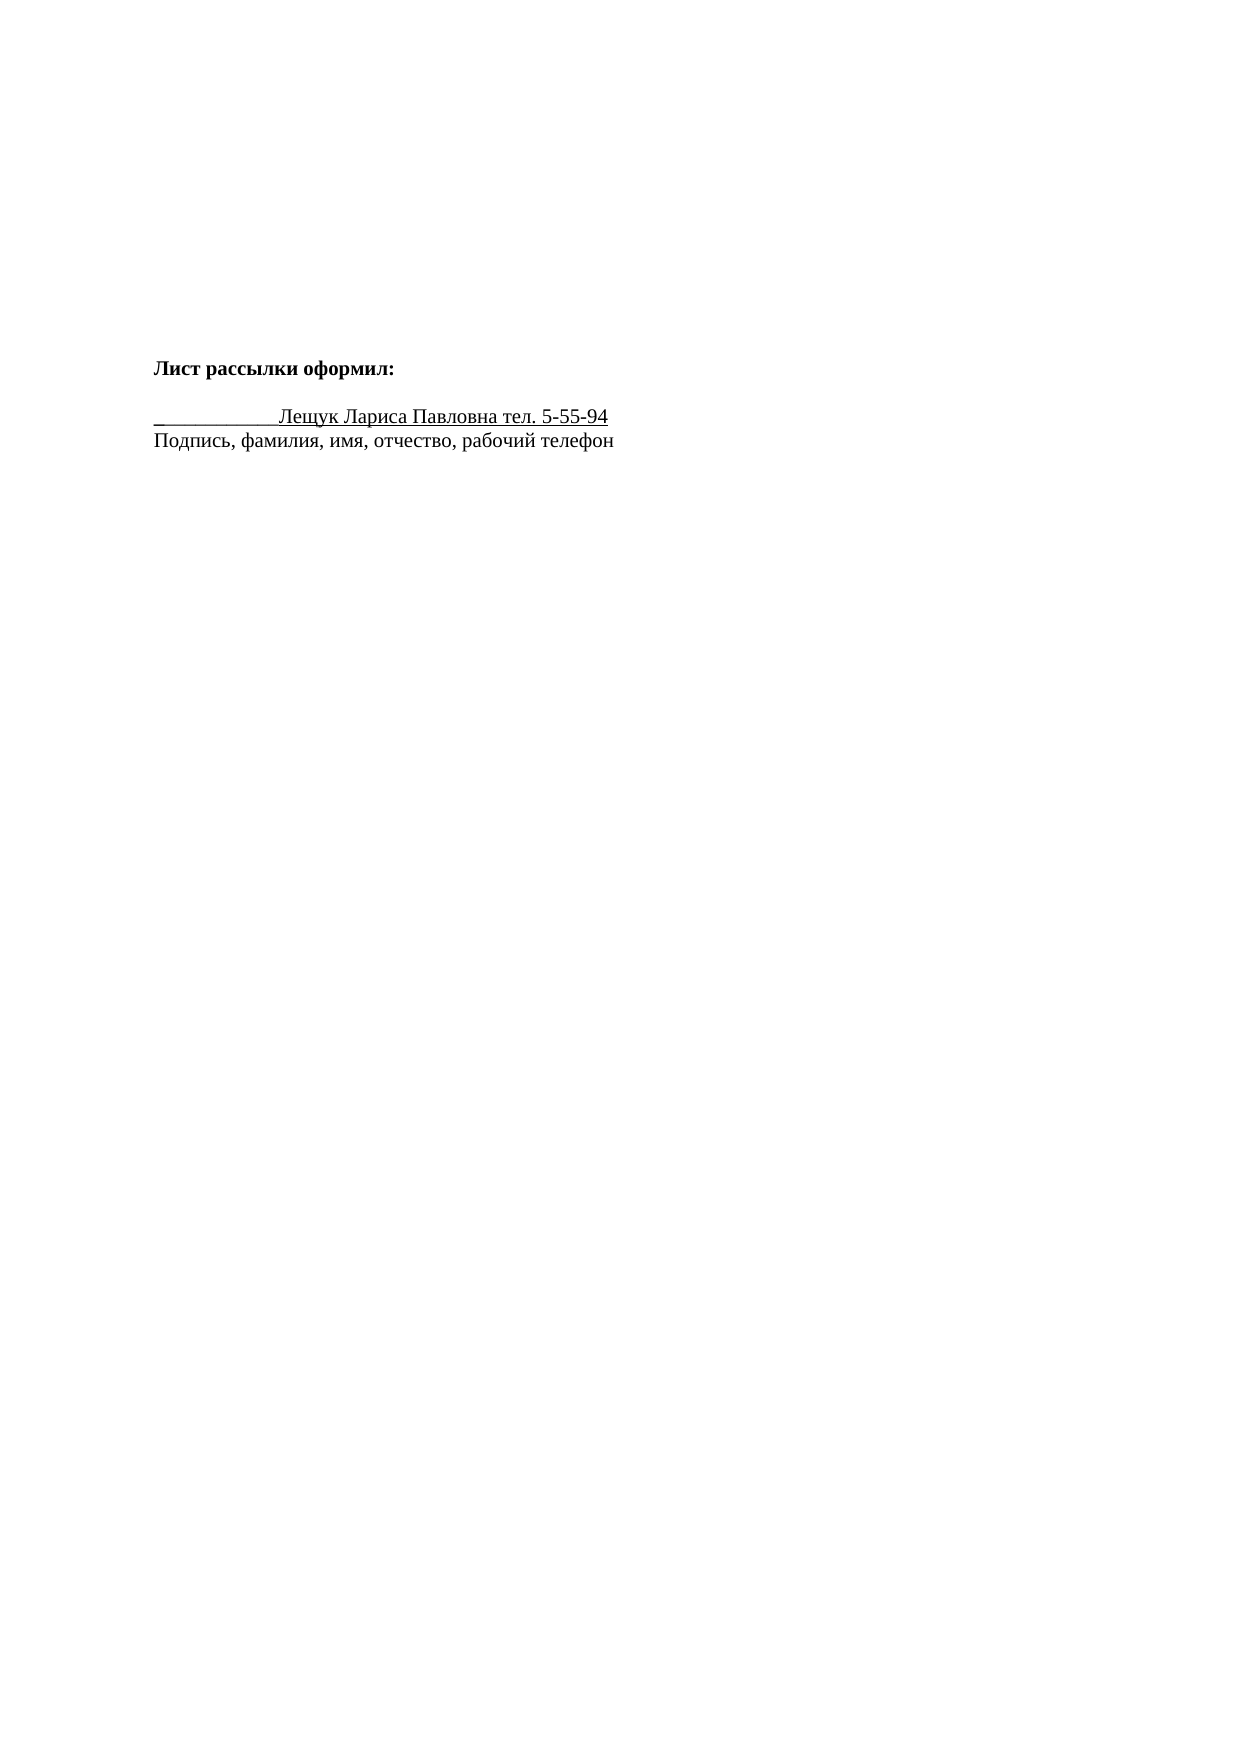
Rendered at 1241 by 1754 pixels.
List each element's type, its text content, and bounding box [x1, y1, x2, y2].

text Подпись, фамилия, имя, отчество, рабочий телефон [153, 428, 1152, 452]
text Лист рассылки оформил: [153, 356, 1152, 380]
text ____________Лещук Лариса Павловна тел. 5-55-94 [153, 404, 1152, 428]
